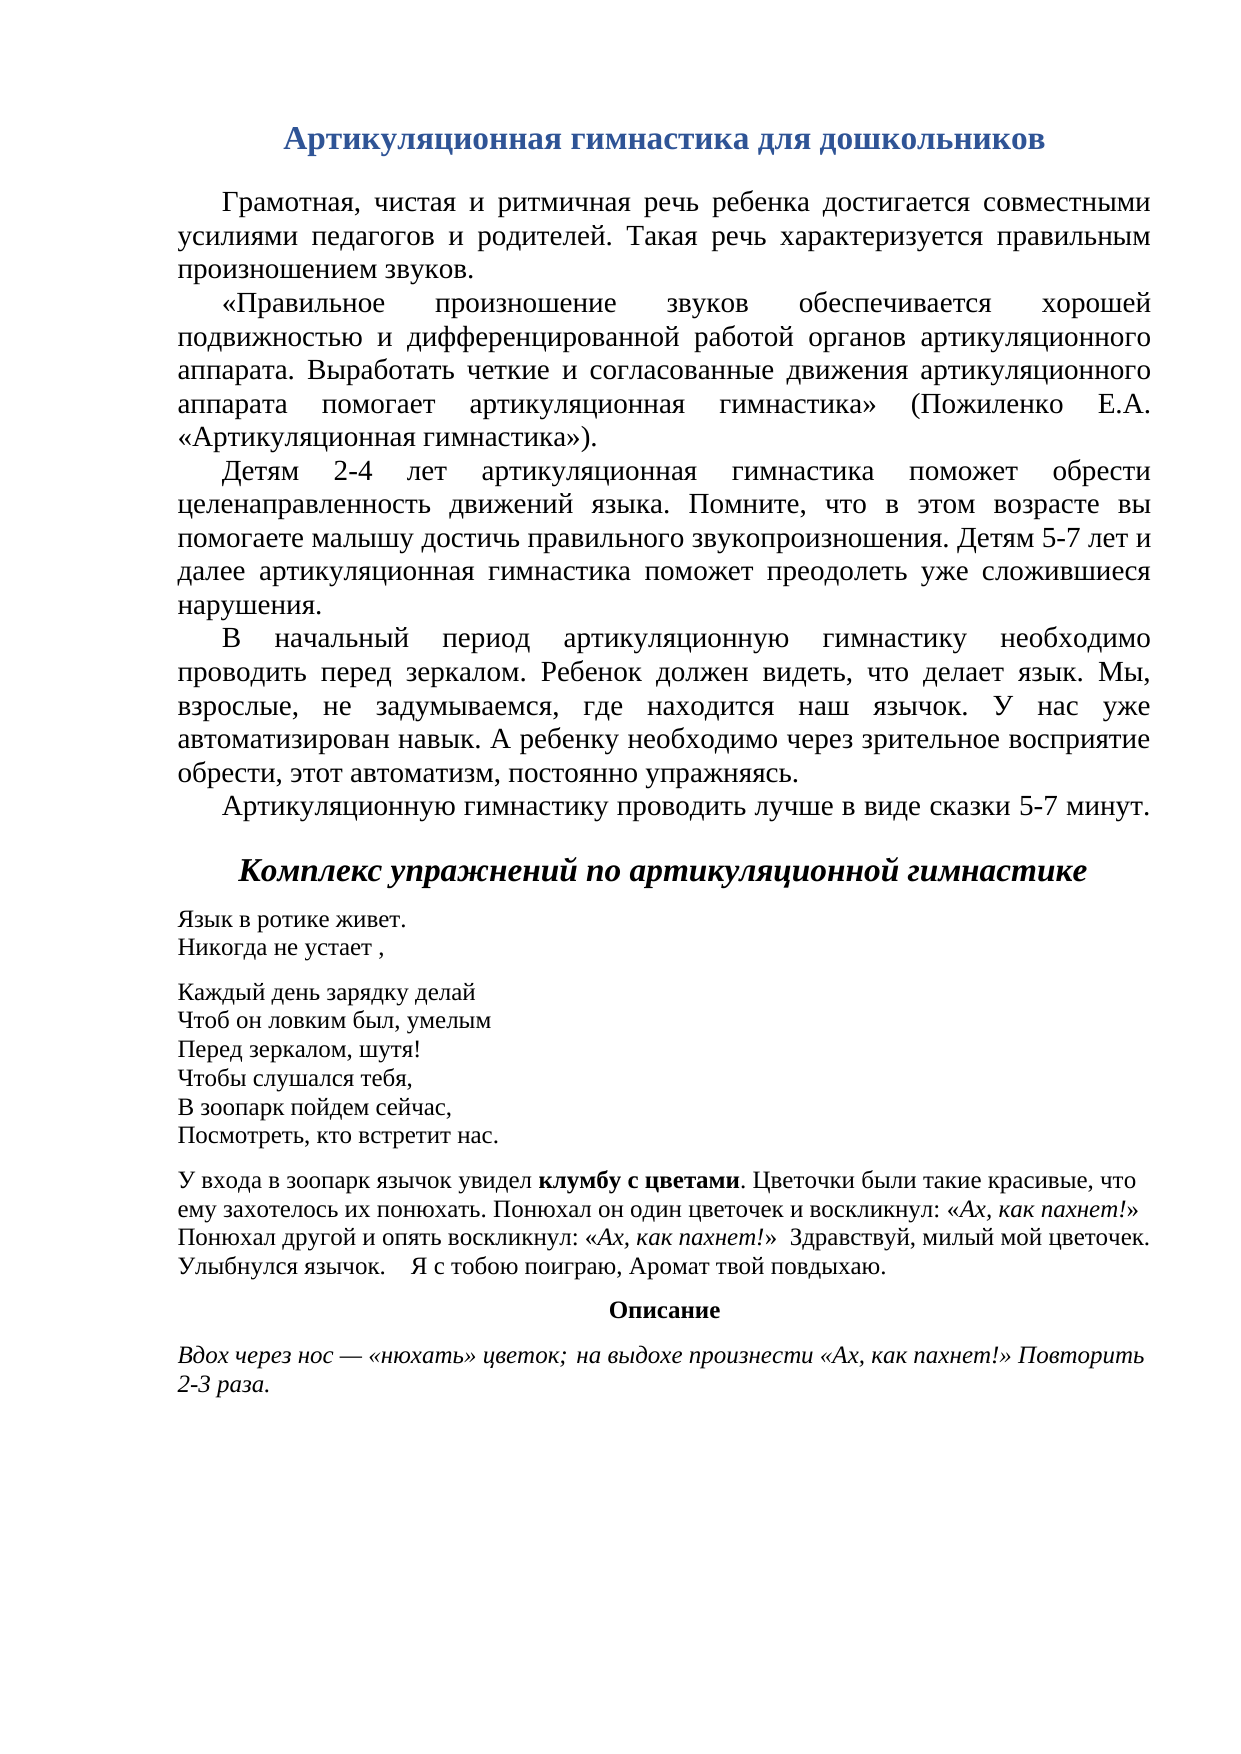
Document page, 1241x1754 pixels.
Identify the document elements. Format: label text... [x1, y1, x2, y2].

text Вдох через нос — «нюхать» цветок; на выдохе произнести «Ах, как пахнет!» Повторить 2-3 раза. [177, 1340, 1152, 1397]
text Описание [177, 1296, 1152, 1324]
text Комплекс упражнений по артикуляционной гимнастике [177, 850, 1152, 888]
text Артикуляционная гимнастика для дошкольников [177, 118, 1152, 184]
text Детям 2-4 лет артикуляционная гимнастика поможет обрести целенаправленность движений языка. Помните, что в этом возрасте вы помогаете малышу достичь правильного звукопроизношения. Детям 5-7 лет и далее артикуляционная гимнастика поможет преодолеть уже сложившиеся нарушения. [177, 453, 1152, 621]
text Язык в ротике живет. Никогда не устает , [177, 904, 1152, 961]
text «Правильное произношение звуков обеспечивается хорошей подвижностью и дифференцированной работой органов артикуляционного аппарата. Выработать четкие и согласованные движения артикуляционного аппарата помогает артикуляционная гимнастика» (Пожиленко Е.А. «Артикуляционная гимнастика»). [177, 285, 1152, 453]
text У входа в зоопарк язычок увидел клумбу с цветами. Цветочки были такие красивые, что ему захотелось их понюхать. Понюхал он один цветочек и воскликнул: «Ах, как пахнет!» Понюхал другой и опять воскликнул: «Ах, как пахнет!» Здравствуй, милый мой цветочек. Улыбнулся язычок. Я с тобою поиграю, Аромат твой повдыхаю. [177, 1165, 1152, 1280]
text Грамотная, чистая и ритмичная речь ребенка достигается совместными усилиями педагогов и родителей. Такая речь характеризуется правильным произношением звуков. [177, 184, 1152, 285]
text Артикуляционную гимнастику проводить лучше в виде сказки 5-7 минут. [177, 788, 1152, 850]
text В начальный период артикуляционную гимнастику необходимо проводить перед зеркалом. Ребенок должен видеть, что делает язык. Мы, взрослые, не задумываемся, где находится наш язычок. У нас уже автоматизирован навык. А ребенку необходимо через зрительное восприятие обрести, этот автоматизм, постоянно упражняясь. [177, 621, 1152, 788]
text Каждый день зарядку делай Чтоб он ловким был, умелым Перед зеркалом, шутя! Чтобы слушался тебя, В зоопарк пойдем сейчас, Посмотреть, кто встретит нас. [177, 977, 1152, 1149]
